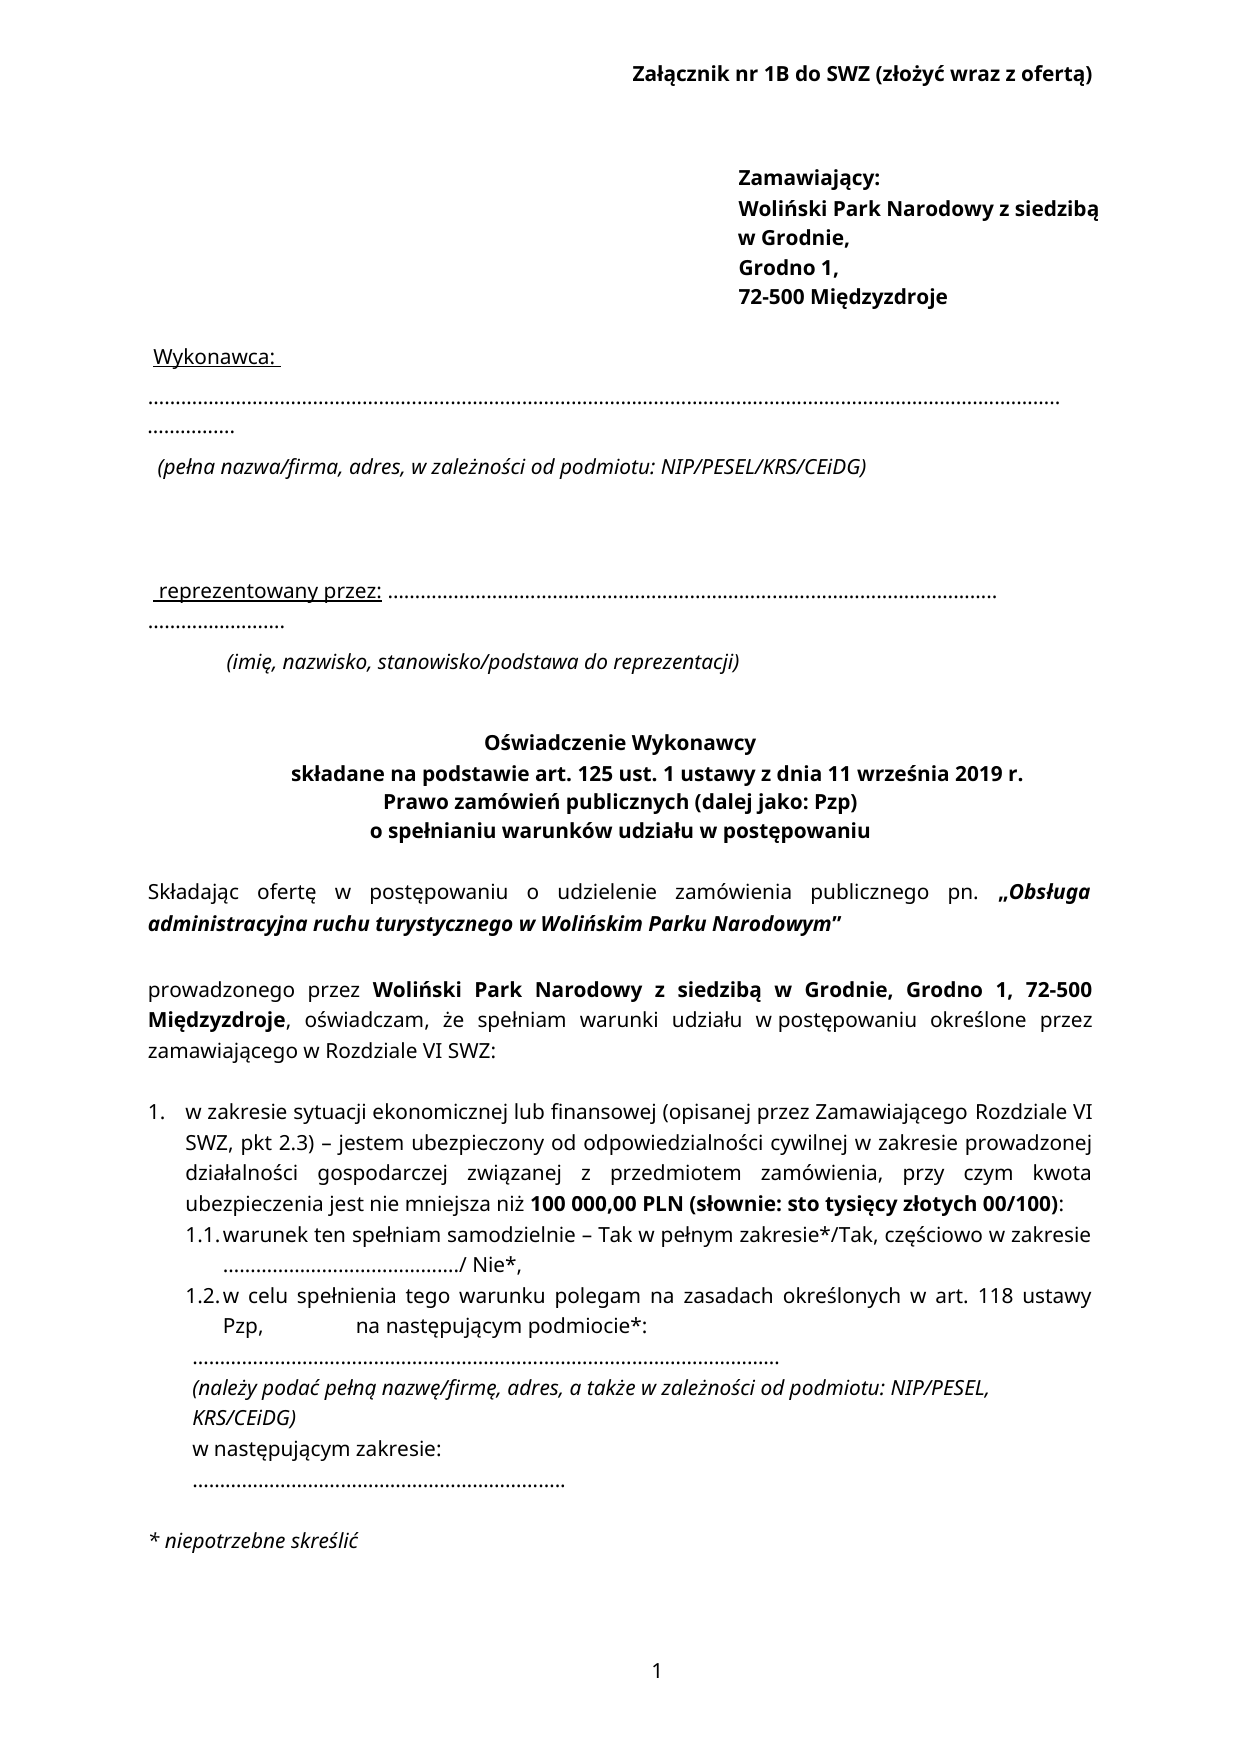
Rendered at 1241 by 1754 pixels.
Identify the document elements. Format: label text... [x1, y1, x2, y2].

text 72-500 Międzyzdroje [146, 282, 1122, 310]
list w celu spełnienia tego warunku polegam na zasadach określonych w art. 118 ustawy Pzp, na następującym podmiocie*: [185, 1281, 1093, 1340]
text * niepotrzebne skreślić [148, 1526, 1093, 1554]
text o spełnianiu warunków udziału w postępowaniu [148, 816, 1093, 844]
text Wykonawca: [148, 342, 1093, 370]
text Składając ofertę w postępowaniu o udzielenie zamówienia publicznego pn. „Obsługa administracyjna ruchu turystycznego w Wolińskim Parku Narodowym” [148, 877, 1093, 938]
text Woliński Park Narodowy z siedzibą w Grodnie, [738, 194, 1122, 252]
text prowadzonego przez Woliński Park Narodowy z siedzibą w Grodnie, Grodno 1, 72-500 Międzyzdroje, oświadczam, że spełniam warunki udziału w postępowaniu określone przez zamawiającego w Rozdziale VI SWZ: [148, 975, 1093, 1064]
text Załącznik nr 1B do SWZ (złożyć wraz z ofertą) [146, 59, 1093, 87]
text Zamawiający: [146, 163, 1093, 192]
text w następującym zakresie: [192, 1434, 1093, 1463]
text …………………………………………..…..………….…………………………………..………..……………………………..………..……………. [147, 382, 1093, 440]
list warunek ten spełniam samodzielnie – Tak w pełnym zakresie*/Tak, częściowo w zakresie ……………………………………./ Nie*, [185, 1220, 1093, 1279]
text (pełna nazwa/firma, adres, w zależności od podmiotu: NIP/PESEL/KRS/CEiDG) [147, 452, 871, 480]
text (imię, nazwisko, stanowisko/podstawa do reprezentacji) [147, 647, 1093, 676]
text ………………………………………………………….. [148, 1465, 1093, 1493]
text (należy podać pełną nazwę/firmę, adres, a także w zależności od podmiotu: NIP/PESEL, KRS/CEiDG) [192, 1373, 1093, 1432]
list w zakresie sytuacji ekonomicznej lub finansowej (opisanej przez Zamawiającego Rozdziale VI SWZ, pkt 2.3) – jestem ubezpieczony od odpowiedzialności cywilnej w zakresie prowadzonej działalności gospodarczej związanej z przedmiotem zamówienia, przy czym kwota ubezpieczenia jest nie mniejsza niż 100 000,00 PLN (słownie: sto tysięcy złotych 00/100): [148, 1097, 1093, 1218]
text reprezentowany przez: …………………………………….…………………………….…………………..………..……………………. [148, 576, 1093, 635]
text Grodno 1, [146, 253, 1122, 281]
text Oświadczenie Wykonawcy [148, 728, 1093, 757]
text składane na podstawie art. 125 ust. 1 ustawy z dnia 11 września 2019 r. Prawo zamówień publicznych (dalej jako: Pzp) [149, 759, 1092, 816]
text ……………………………………………………………………..……………………… [192, 1342, 1093, 1371]
